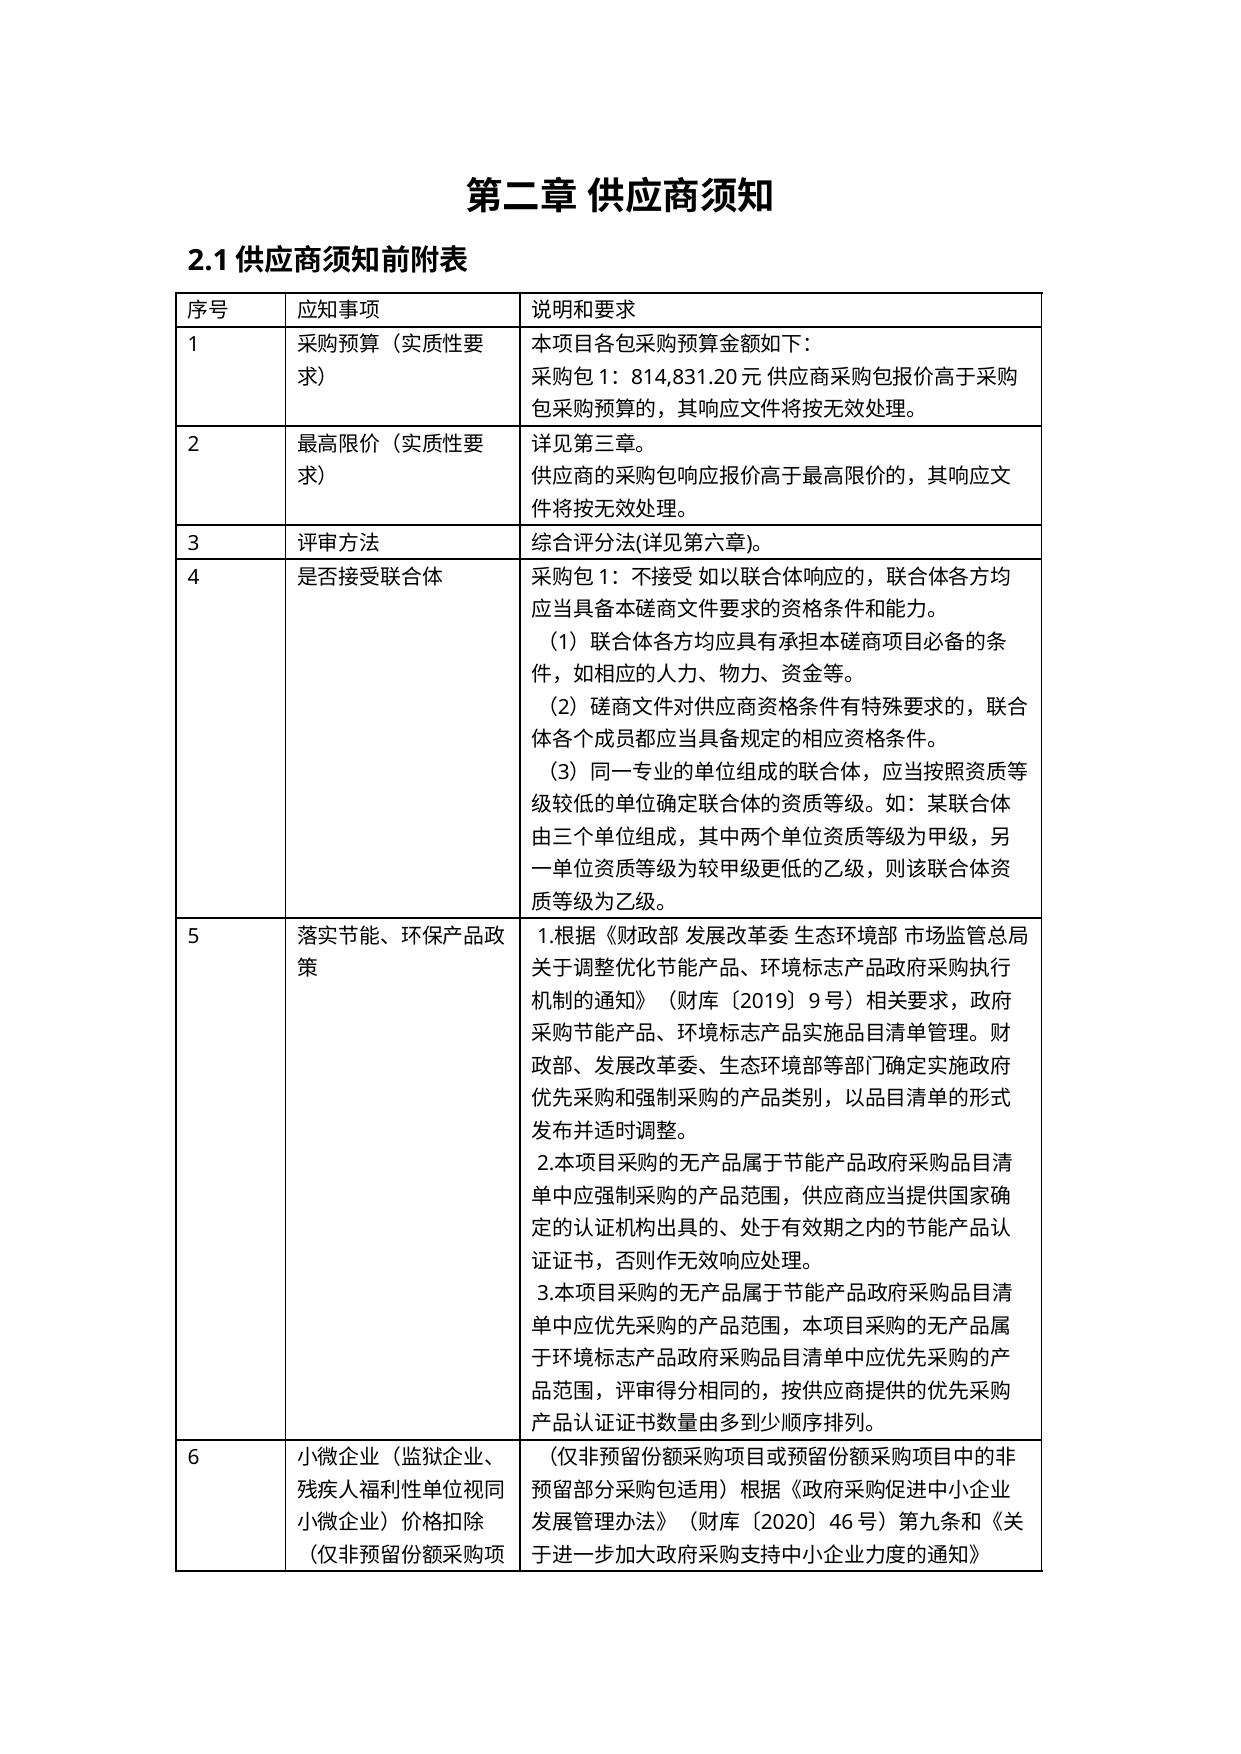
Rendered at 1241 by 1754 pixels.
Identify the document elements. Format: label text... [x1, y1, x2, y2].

table_cell 最高限价（实质性要求） [286, 427, 519, 524]
table_cell 3 [177, 526, 285, 558]
table_cell 1 [177, 328, 285, 425]
table_header 说明和要求 [521, 294, 1041, 326]
table_cell 是否接受联合体 [286, 560, 519, 917]
table_cell 综合评分法(详见第六章)。 [521, 526, 1041, 558]
table_cell 采购预算（实质性要求） [286, 328, 519, 425]
text 2.1供应商须知前附表 [187, 227, 1053, 292]
table_cell 本项目各包采购预算金额如下： 采购包1：814,831.20元 供应商采购包报价高于采购包采购预算的，其响应文件将按无效处理。 [521, 328, 1041, 425]
table_cell 详见第三章。 供应商的采购包响应报价高于最高限价的，其响应文件将按无效处理。 [521, 427, 1041, 524]
table_header 序号 [177, 294, 285, 326]
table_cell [286, 1441, 519, 1570]
table_cell 1.根据《财政部 发展改革委 生态环境部 市场监管总局关于调整优化节能产品、环境标志产品政府采购执行机制的通知》（财库〔2019〕9号）相关要求，政府采购节能产品、环境标志产品实施品目清单管理。财政部、发展改革委、生态环境部等部门确定实施政府优先采购和强制采购的产品类别，以品目清单的形式发布并适时调整。 2.本项目采购的无产品属于节能产品政府采购品目清单中应强制采购的产品范围，供应商应当提供国家确定的认证机构出具的、处于有效期之内的节能产品认证证书，否则作无效响应处理。 3.本项目采购的无产品属于节能产品政府采购品目清单中应优先采购的产品范围，本项目采购的无产品属于环境标志产品政府采购品目清单中应优先采购的产品范围，评审得分相同的，按供应商提供的优先采购产品认证证书数量由多到少顺序排列。 [521, 919, 1041, 1439]
table_cell 采购包1：不接受 如以联合体响应的，联合体各方均应当具备本磋商文件要求的资格条件和能力。 （1）联合体各方均应具有承担本磋商项目必备的条件，如相应的人力、物力、资金等。 （2）磋商文件对供应商资格条件有特殊要求的，联合体各个成员都应当具备规定的相应资格条件。 （3）同一专业的单位组成的联合体，应当按照资质等级较低的单位确定联合体的资质等级。如：某联合体由三个单位组成，其中两个单位资质等级为甲级，另一单位资质等级为较甲级更低的乙级，则该联合体资质等级为乙级。 [521, 560, 1041, 917]
text 第二章 供应商须知 [187, 162, 1053, 227]
table_cell 6 [177, 1441, 285, 1570]
table_header 应知事项 [286, 294, 519, 326]
table_cell 落实节能、环保产品政策 [286, 919, 519, 1439]
table_cell 2 [177, 427, 285, 524]
table_cell 4 [177, 560, 285, 917]
table_cell 5 [177, 919, 285, 1439]
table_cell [521, 1441, 1041, 1570]
table_cell 评审方法 [286, 526, 519, 558]
